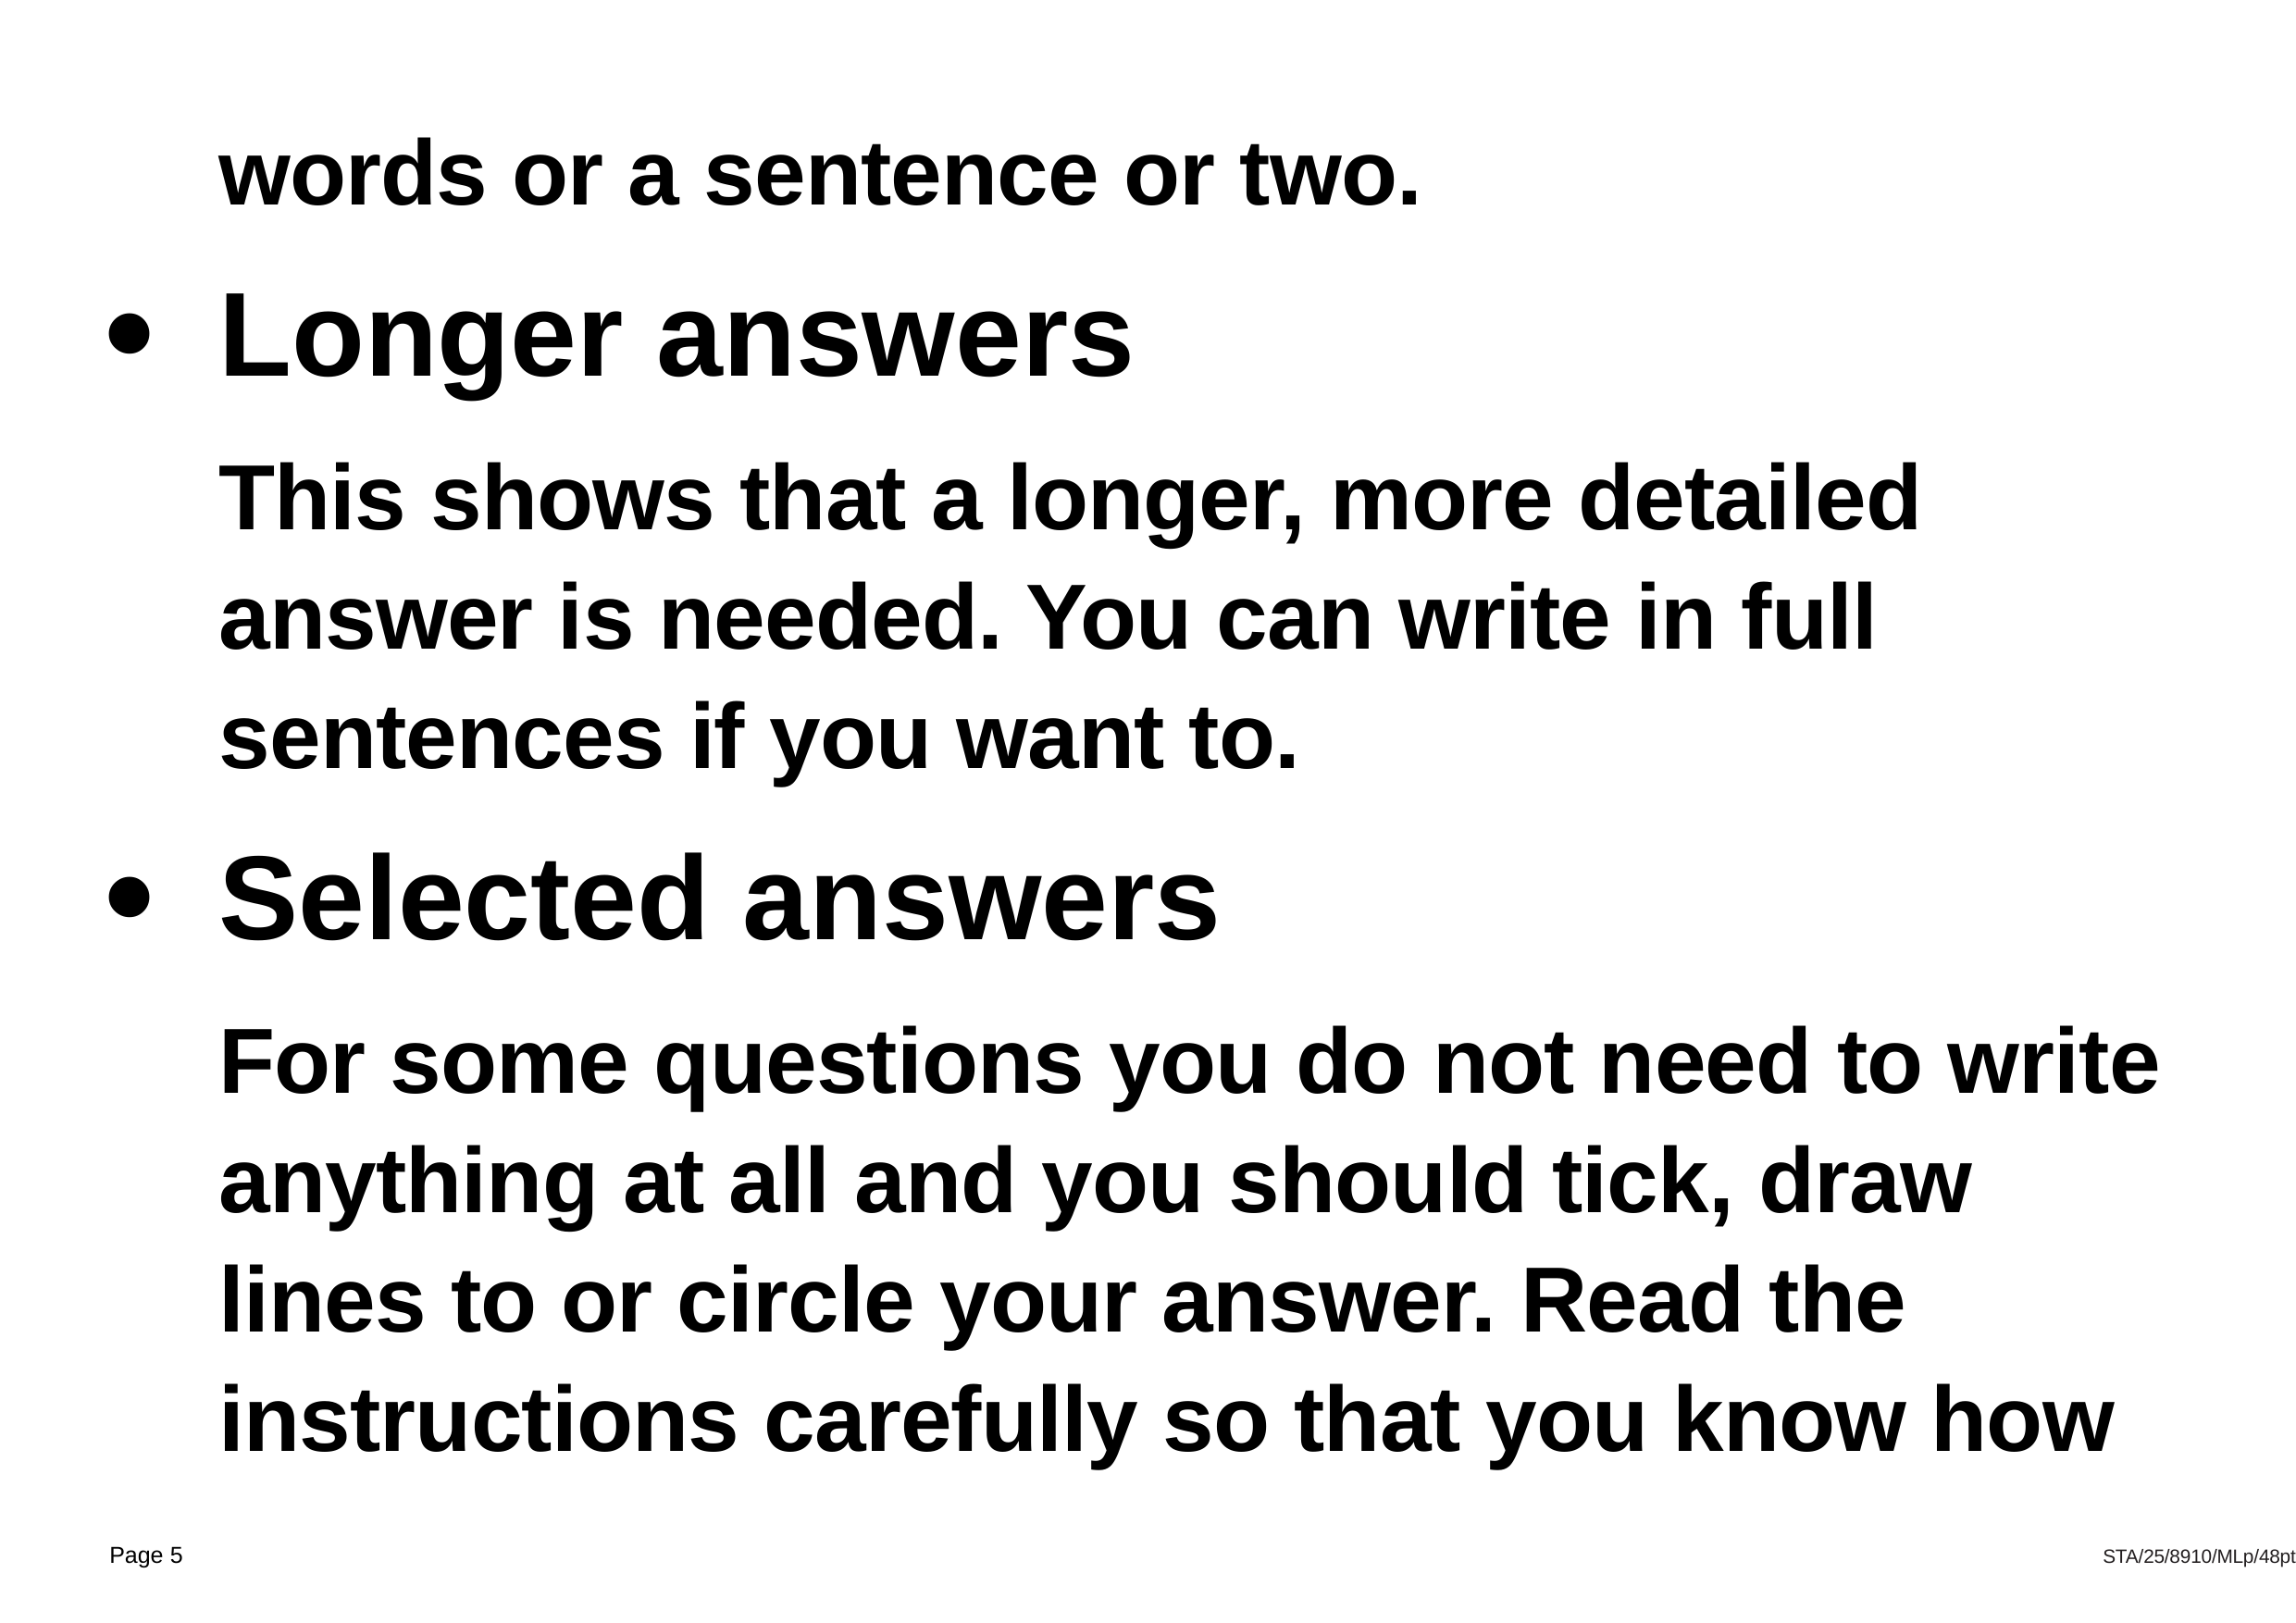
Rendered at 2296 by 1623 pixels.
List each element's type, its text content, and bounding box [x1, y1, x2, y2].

text Longer answers [109, 264, 2186, 402]
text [218, 997, 2186, 1475]
text This shows that a longer, more detailed answer is needed. You can write in full sentences if you want to. [218, 434, 2186, 792]
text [218, 109, 2186, 229]
text Selected answers [109, 827, 2186, 965]
